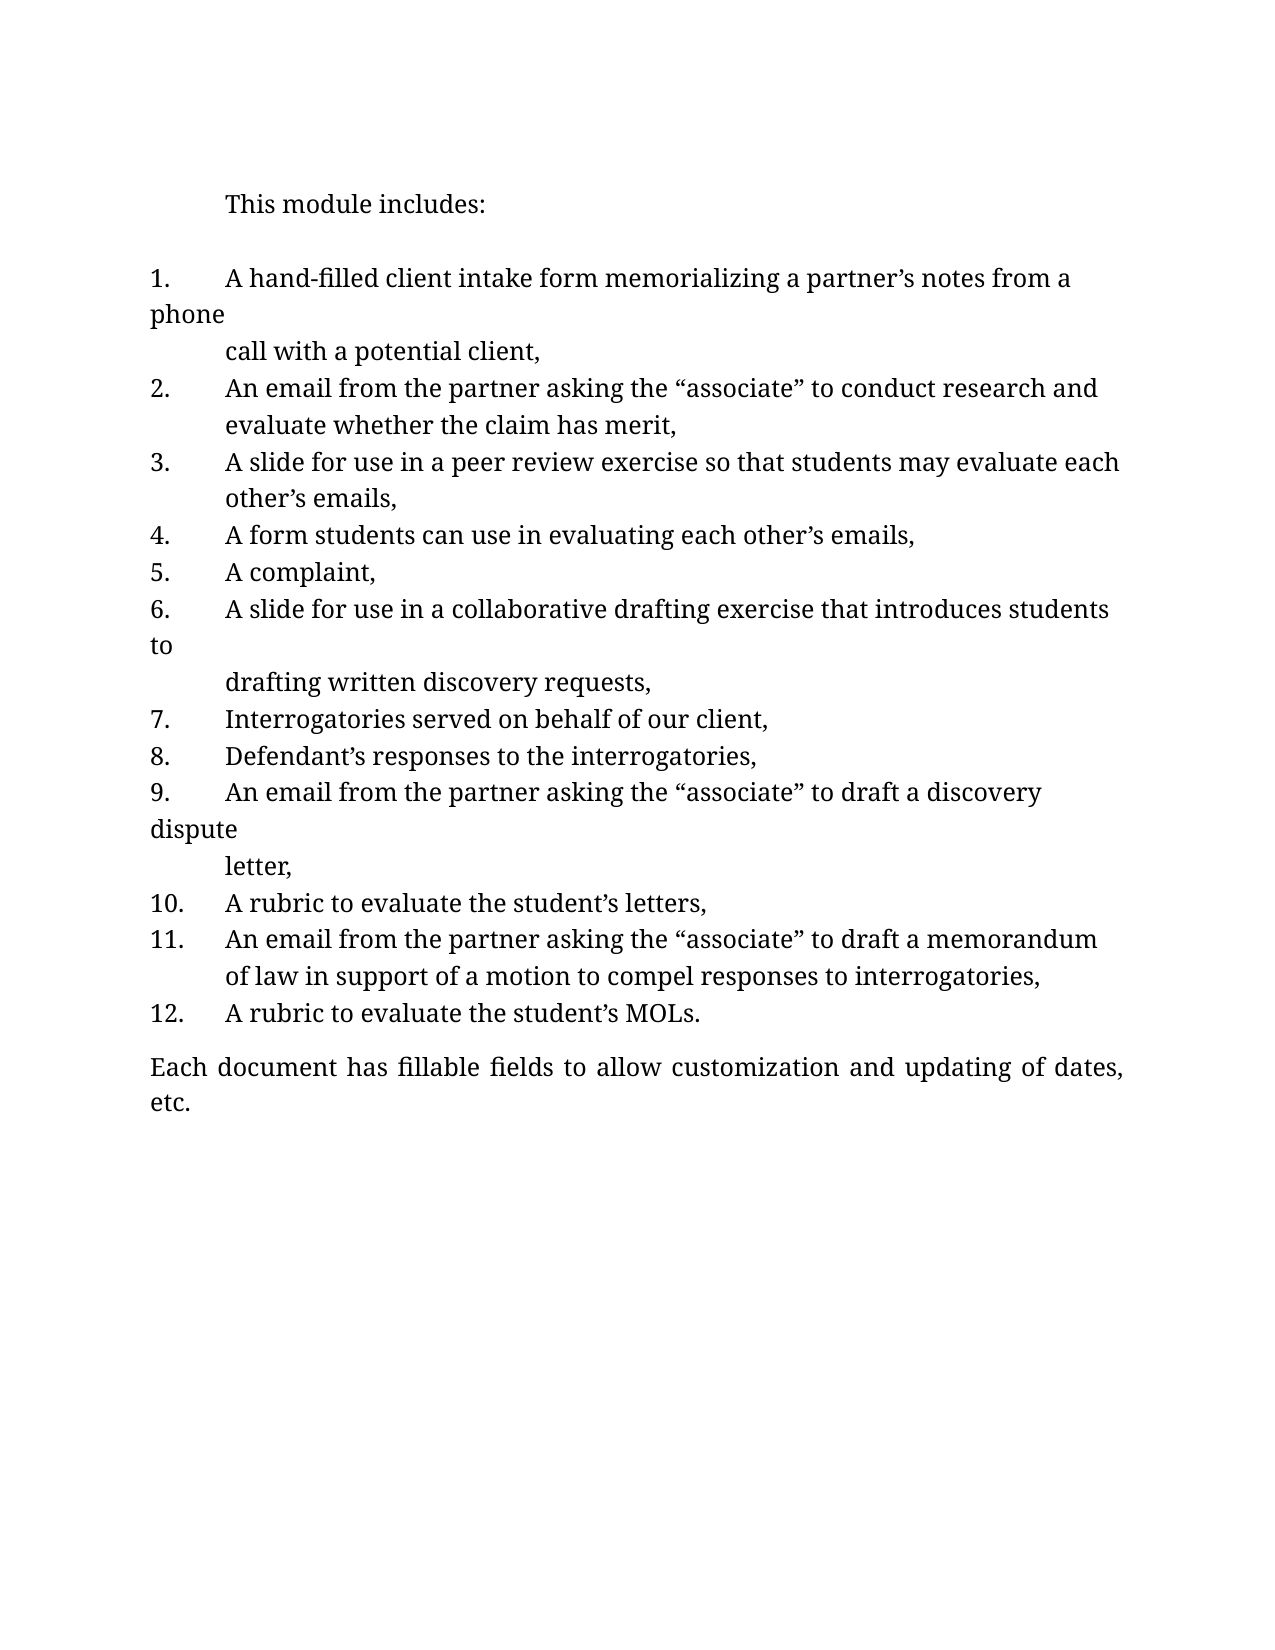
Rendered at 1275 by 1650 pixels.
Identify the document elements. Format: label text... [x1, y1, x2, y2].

text This module includes: [150, 187, 1125, 221]
list A slide for use in a collaborative drafting exercise that introduces students to [150, 591, 1125, 662]
list A rubric to evaluate the student’s letters, [150, 885, 1125, 919]
list call with a potential client, [150, 334, 1125, 368]
list of law in support of a motion to compel responses to interrogatories, [225, 959, 1125, 993]
list An email from the partner asking the “associate” to draft a discovery dispute [150, 775, 1125, 846]
text Each document has fillable fields to allow customization and updating of dates, etc. [150, 1049, 1125, 1118]
list A form students can use in evaluating each other’s emails, [150, 518, 1125, 552]
list Interrogatories served on behalf of our client, [150, 702, 1125, 736]
list A hand-filled client intake form memorializing a partner’s notes from a phone [150, 260, 1125, 331]
list evaluate whether the claim has merit, [150, 407, 1125, 441]
list A slide for use in a peer review exercise so that students may evaluate each [150, 444, 1125, 478]
list other’s emails, [150, 481, 1125, 515]
list Defendant’s responses to the interrogatories, [150, 738, 1125, 772]
list An email from the partner asking the “associate” to conduct research and [150, 371, 1125, 405]
list letter, [150, 849, 1125, 883]
list An email from the partner asking the “associate” to draft a memorandum [150, 922, 1125, 956]
list drafting written discovery requests, [150, 665, 1125, 699]
list A rubric to evaluate the student’s MOLs. [150, 996, 1125, 1030]
list A complaint, [150, 554, 1125, 588]
